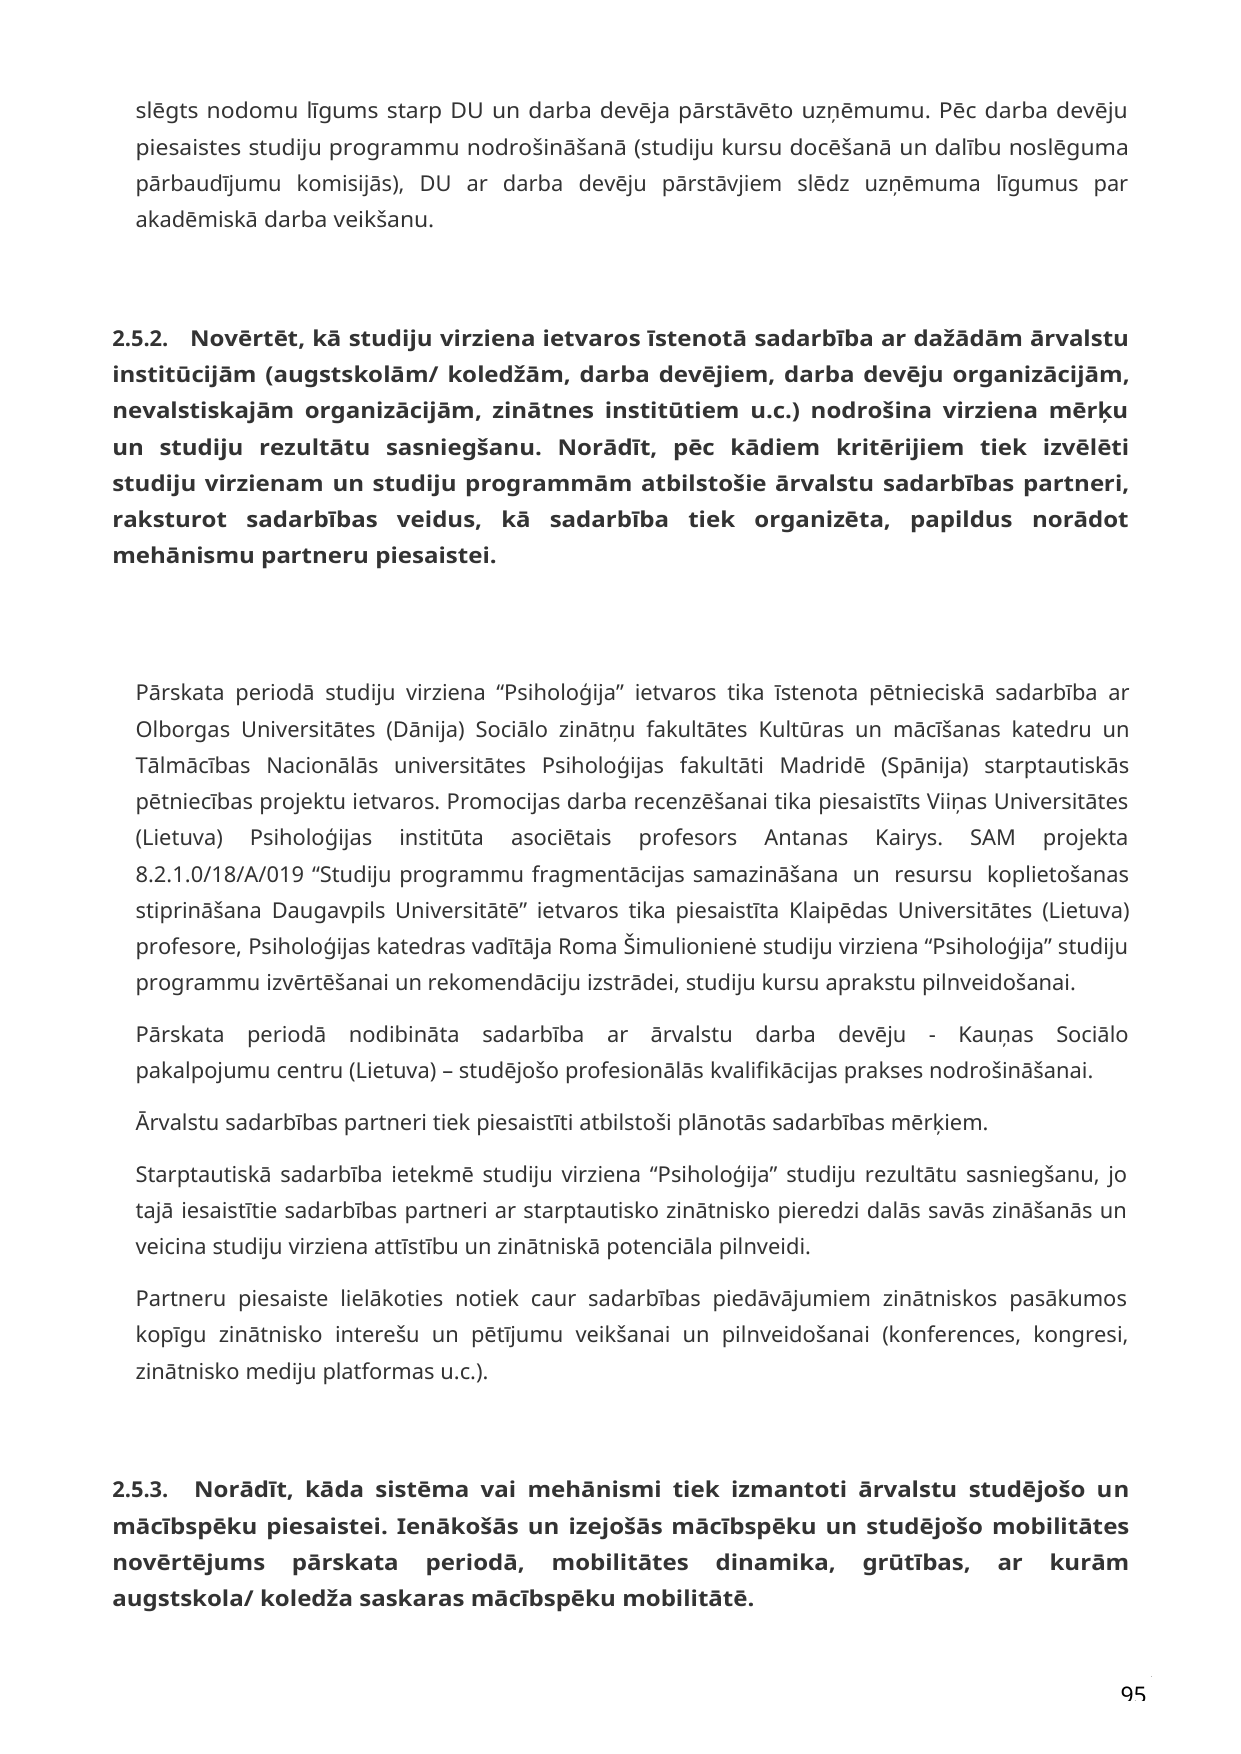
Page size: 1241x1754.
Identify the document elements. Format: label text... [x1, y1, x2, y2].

text Starptautiskā sadarbība ietekmē studiju virziena “Psiholoģija” studiju rezultātu sasniegšanu, jo tajā iesaistītie sadarbības partneri ar starptautisko zinātnisko pieredzi dalās savās zināšanās un veicina studiju virziena attīstību un zinātniskā potenciāla pilnveidi. [135, 1159, 1128, 1261]
subtitle Norādīt, kāda sistēma vai mehānismi tiek izmantoti ārvalstu studējošo un mācībspēku piesaistei. Ienākošās un izejošās mācībspēku un studējošo mobilitātes novērtējums pārskata periodā, mobilitātes dinamika, grūtības, ar kurām augstskola/ koledža saskaras mācībspēku mobilitātē. [112, 1474, 1129, 1613]
subtitle Novērtēt, kā studiju virziena ietvaros īstenotā sadarbība ar dažādām ārvalstu institūcijām (augstskolām/ koledžām, darba devējiem, darba devēju organizācijām, nevalstiskajām organizācijām, zinātnes institūtiem u.c.) nodrošina virziena mērķu un studiju rezultātu sasniegšanu. Norādīt, pēc kādiem kritērijiem tiek izvēlēti studiju virzienam un studiju programmām atbilstošie ārvalstu sadarbības partneri, raksturot sadarbības veidus, kā sadarbība tiek organizēta, papildus norādot mehānismu partneru piesaistei. [112, 323, 1129, 570]
text Partneru piesaiste lielākoties notiek caur sadarbības piedāvājumiem zinātniskos pasākumos kopīgu zinātnisko interešu un pētījumu veikšanai un pilnveidošanai (konferences, kongresi, zinātnisko mediju platformas u.c.). [135, 1283, 1128, 1385]
text Ārvalstu sadarbības partneri tiek piesaistīti atbilstoši plānotās sadarbības mērķiem. [135, 1107, 1163, 1137]
text slēgts nodomu līgums starp DU un darba devēja pārstāvēto uzņēmumu. Pēc darba devēju piesaistes studiju programmu nodrošināšanā (studiju kursu docēšanā un dalību noslēguma pārbaudījumu komisijās), DU ar darba devēju pārstāvjiem slēdz uzņēmuma līgumus par akadēmiskā darba veikšanu. [135, 95, 1129, 234]
text Pārskata periodā nodibināta sadarbība ar ārvalstu darba devēju - Kauņas Sociālo pakalpojumu centru (Lietuva) – studējošo profesionālās kvaliﬁkācijas prakses nodrošināšanai. [135, 1019, 1129, 1085]
text Pārskata periodā studiju virziena “Psiholoģija” ietvaros tika īstenota pētnieciskā sadarbība ar Olborgas Universitātes (Dānija) Sociālo zinātņu fakultātes Kultūras un mācīšanas katedru un Tālmācības Nacionālās universitātes Psiholoģijas fakultāti Madridē (Spānija) starptautiskās pētniecības projektu ietvaros. Promocijas darba recenzēšanai tika piesaistīts Viiņas Universitātes (Lietuva) Psiholoģijas institūta asociētais profesors Antanas Kairys. SAM projekta 8.2.1.0/18/A/019 “Studiju programmu fragmentācijas samazināšana un resursu koplietošanas stiprināšana Daugavpils Universitātē” ietvaros tika piesaistīta Klaipēdas Universitātes (Lietuva) profesore, Psiholoģijas katedras vadītāja Roma Šimulionienė studiju virziena “Psiholoģija” studiju programmu izvērtēšanai un rekomendāciju izstrādei, studiju kursu aprakstu pilnveidošanai. [135, 677, 1129, 997]
